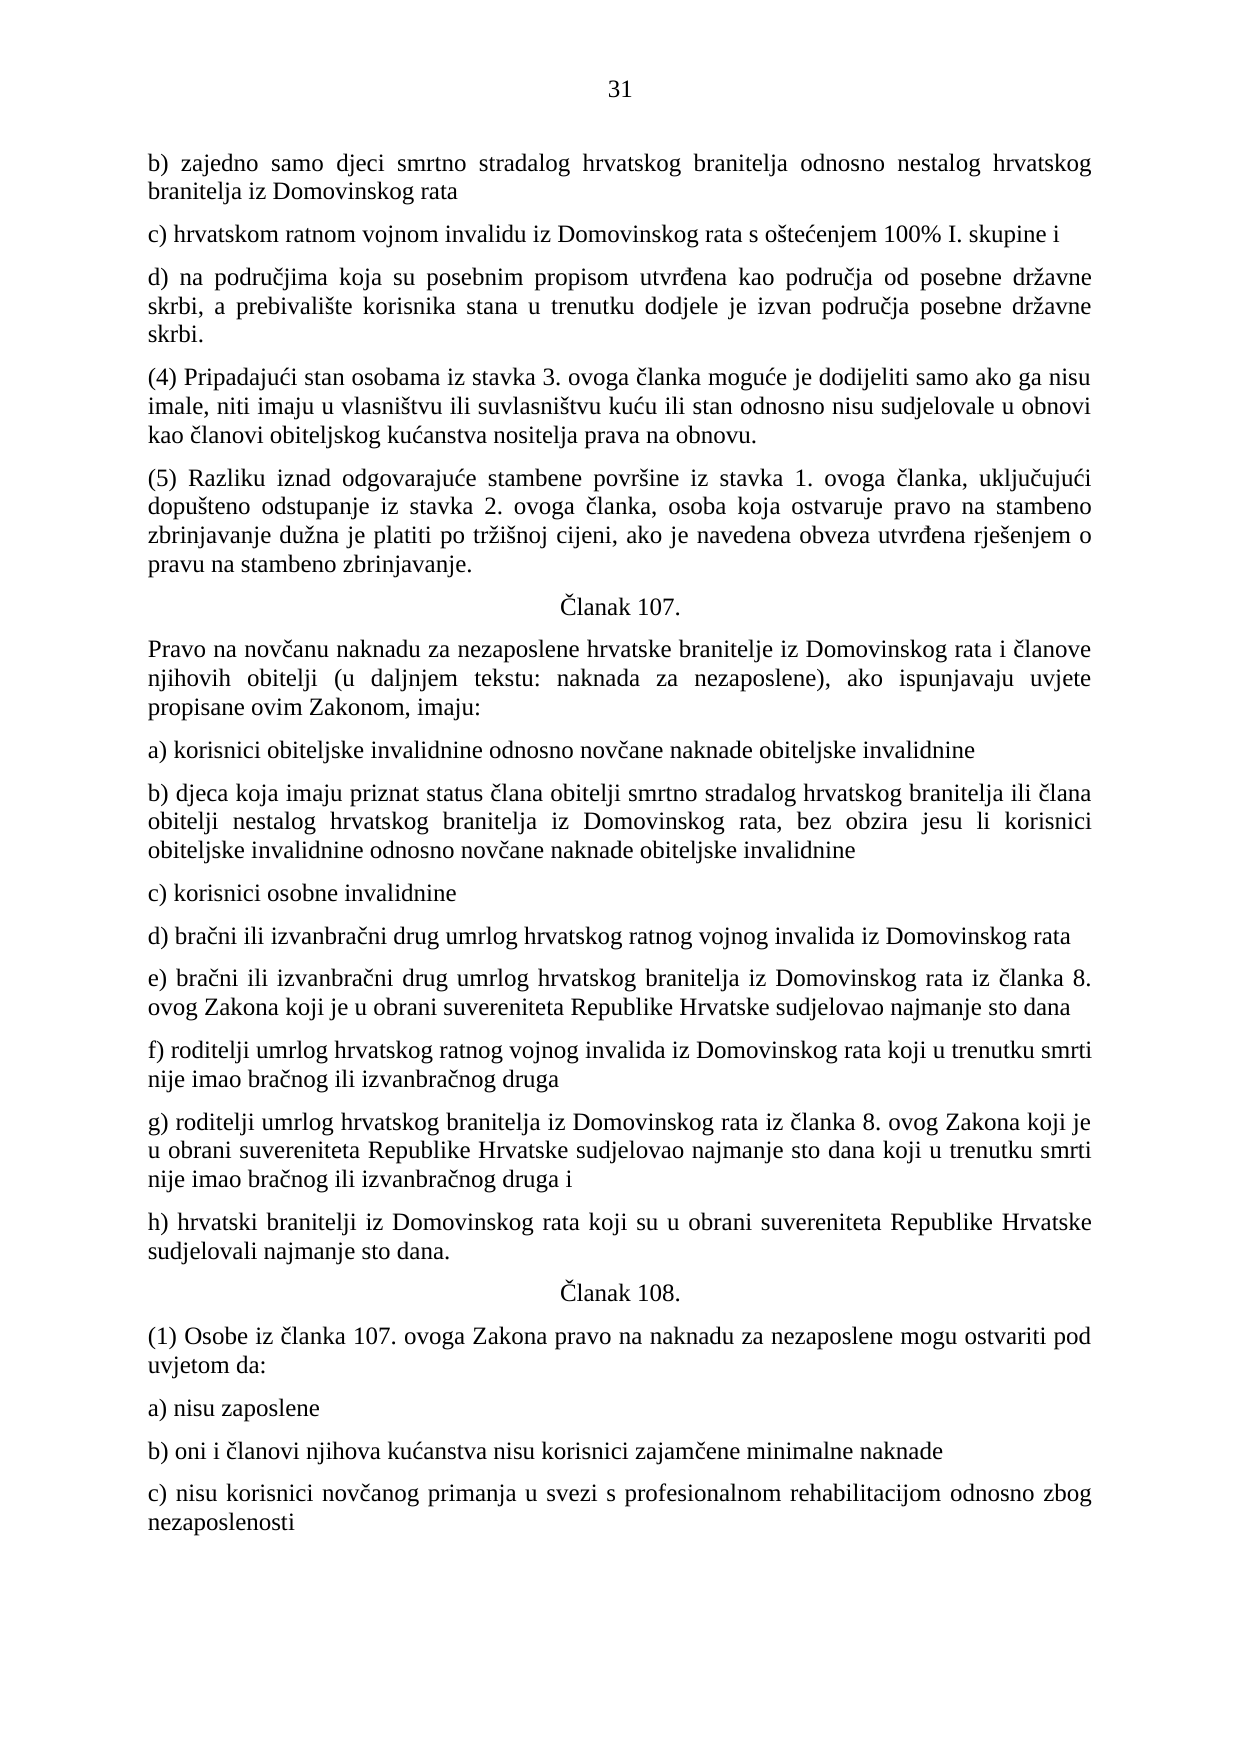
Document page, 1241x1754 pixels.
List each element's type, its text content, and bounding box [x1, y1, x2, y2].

text (1) Osobe iz članka 107. ovoga Zakona pravo na naknadu za nezaposlene mogu ostvariti pod uvjetom da: [148, 1321, 1093, 1379]
text c) nisu korisnici novčanog primanja u svezi s profesionalnom rehabilitacijom odnosno zbog nezaposlenosti [148, 1478, 1093, 1536]
text (4) Pripadajući stan osobama iz stavka 3. ovoga članka moguće je dodijeliti samo ako ga nisu imale, niti imaju u vlasništvu ili suvlasništvu kuću ili stan odnosno nisu sudjelovale u obnovi kao članovi obiteljskog kućanstva nositelja prava na obnovu. [148, 362, 1093, 448]
text a) korisnici obiteljske invalidnine odnosno novčane naknade obiteljske invalidnine [148, 735, 1093, 763]
text Članak 107. [148, 592, 1093, 620]
text h) hrvatski branitelji iz Domovinskog rata koji su u obrani suvereniteta Republike Hrvatske sudjelovali najmanje sto dana. [148, 1207, 1093, 1264]
text e) bračni ili izvanbračni drug umrlog hrvatskog branitelja iz Domovinskog rata iz članka 8. ovog Zakona koji je u obrani suvereniteta Republike Hrvatske sudjelovao najmanje sto dana [148, 963, 1093, 1021]
text b) zajedno samo djeci smrtno stradalog hrvatskog branitelja odnosno nestalog hrvatskog branitelja iz Domovinskog rata [148, 148, 1093, 205]
text Članak 108. [148, 1278, 1093, 1307]
text c) hrvatskom ratnom vojnom invalidu iz Domovinskog rata s oštećenjem 100% I. skupine i [148, 219, 1093, 248]
text g) roditelji umrlog hrvatskog branitelja iz Domovinskog rata iz članka 8. ovog Zakona koji je u obrani suvereniteta Republike Hrvatske sudjelovao najmanje sto dana koji u trenutku smrti nije imao bračnog ili izvanbračnog druga i [148, 1107, 1093, 1193]
text b) djeca koja imaju priznat status člana obitelji smrtno stradalog hrvatskog branitelja ili člana obitelji nestalog hrvatskog branitelja iz Domovinskog rata, bez obzira jesu li korisnici obiteljske invalidnine odnosno novčane naknade obiteljske invalidnine [148, 778, 1093, 864]
text d) na područjima koja su posebnim propisom utvrđena kao područja od posebne državne skrbi, a prebivalište korisnika stana u trenutku dodjele je izvan područja posebne državne skrbi. [148, 262, 1093, 348]
text b) oni i članovi njihova kućanstva nisu korisnici zajamčene minimalne naknade [148, 1436, 1093, 1464]
text d) bračni ili izvanbračni drug umrlog hrvatskog ratnog vojnog invalida iz Domovinskog rata [148, 921, 1093, 949]
text (5) Razliku iznad odgovarajuće stambene površine iz stavka 1. ovoga članka, uključujući dopušteno odstupanje iz stavka 2. ovoga članka, osoba koja ostvaruje pravo na stambeno zbrinjavanje dužna je platiti po tržišnoj cijeni, ako je navedena obveza utvrđena rješenjem o pravu na stambeno zbrinjavanje. [148, 463, 1093, 578]
text c) korisnici osobne invalidnine [148, 878, 1093, 907]
text f) roditelji umrlog hrvatskog ratnog vojnog invalida iz Domovinskog rata koji u trenutku smrti nije imao bračnog ili izvanbračnog druga [148, 1035, 1093, 1093]
text Pravo na novčanu naknadu za nezaposlene hrvatske branitelje iz Domovinskog rata i članove njihovih obitelji (u daljnjem tekstu: naknada za nezaposlene), ako ispunjavaju uvjete propisane ovim Zakonom, imaju: [148, 634, 1093, 721]
text a) nisu zaposlene [148, 1393, 1093, 1422]
